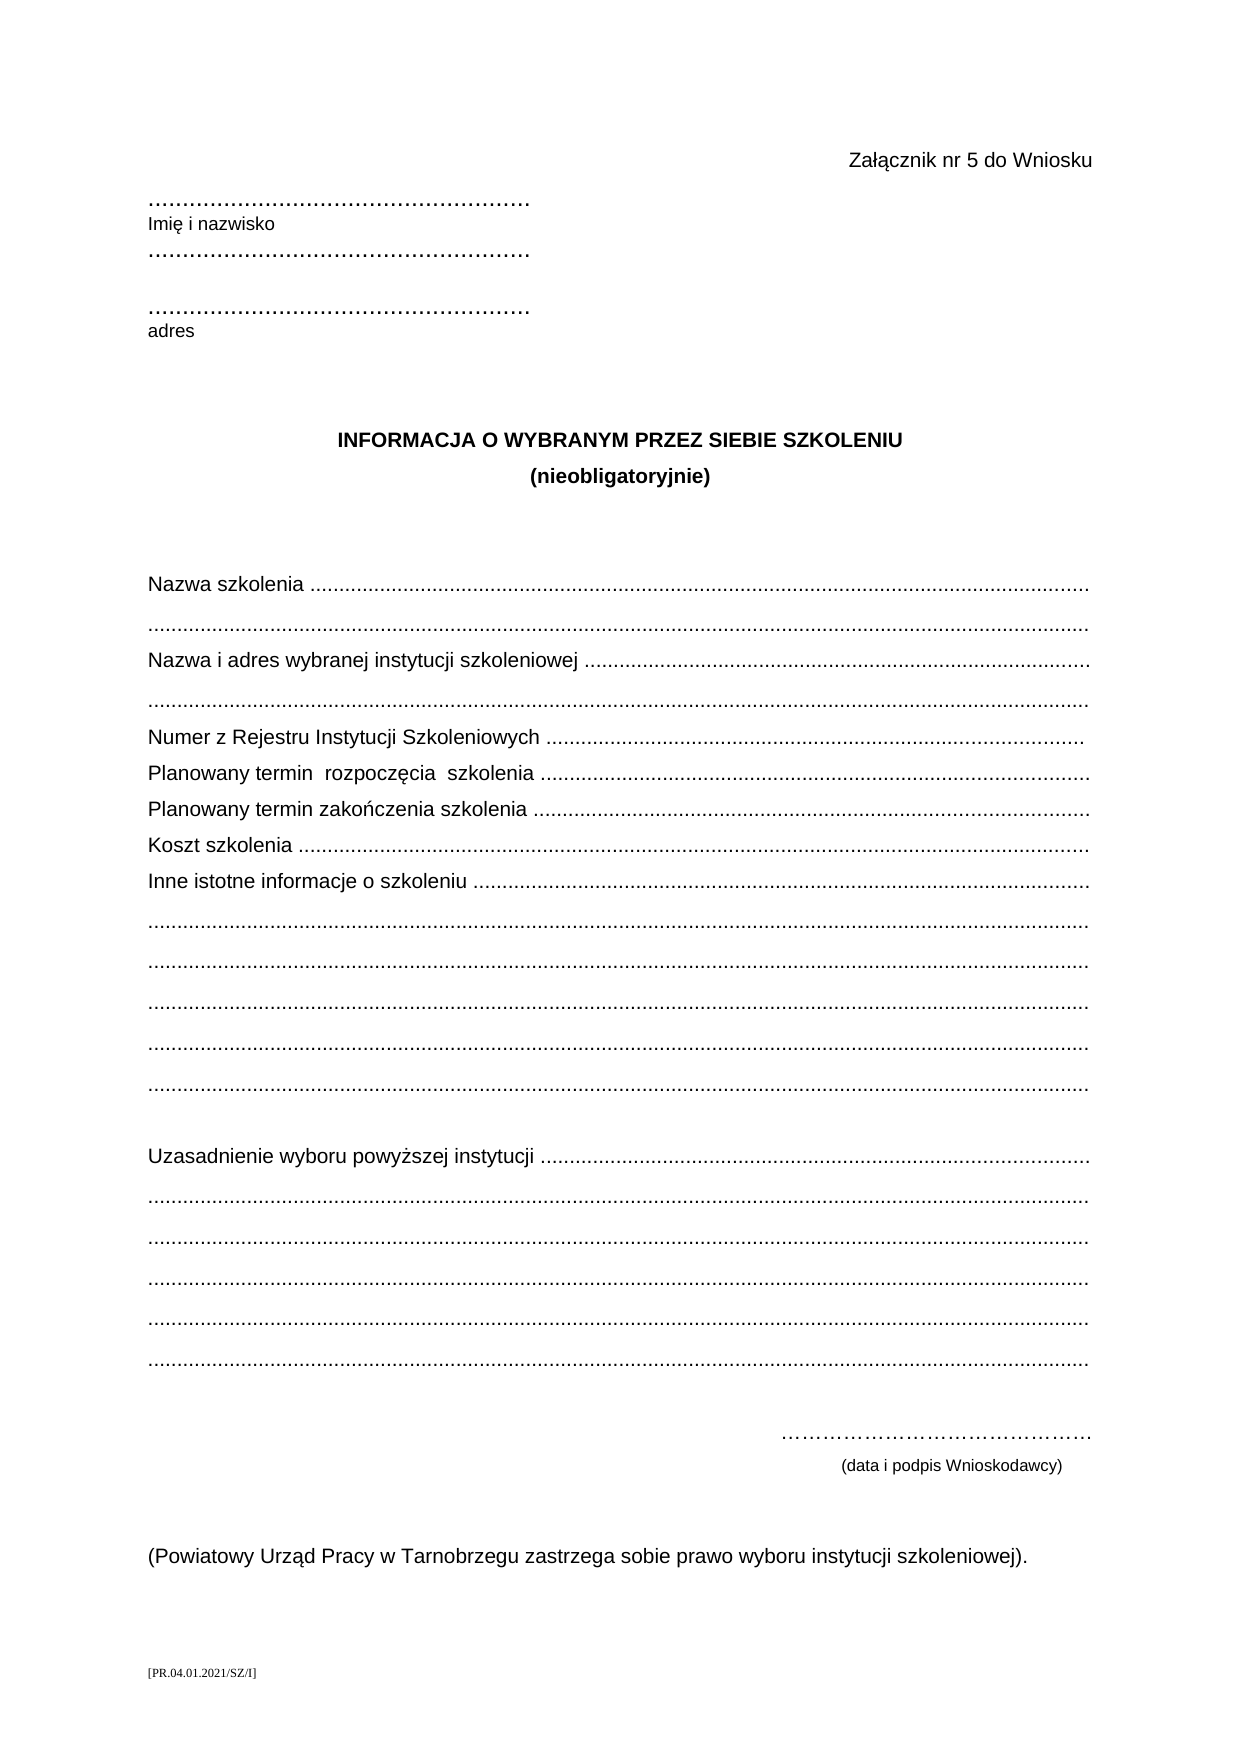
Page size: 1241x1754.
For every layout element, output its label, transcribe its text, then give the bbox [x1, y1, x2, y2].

text Imię i nazwisko [148, 212, 1093, 234]
text Inne istotne informacje o szkoleniu [148, 869, 1093, 893]
text Uzasadnienie wyboru powyższej instytucji [148, 1144, 1093, 1168]
text adres [148, 320, 1093, 342]
text INFORMACJA O WYBRANYM PRZEZ SIEBIE SZKOLENIU [148, 428, 1093, 452]
text Planowany termin rozpoczęcia szkolenia [148, 761, 1093, 785]
text Nazwa i adres wybranej instytucji szkoleniowej [148, 648, 1093, 672]
text Planowany termin zakończenia szkolenia [148, 797, 1093, 821]
text (data i podpis Wnioskodawcy) [738, 1456, 1093, 1475]
text Nazwa szkolenia [148, 572, 1093, 596]
text Koszt szkolenia [148, 833, 1093, 857]
text (nieobligatoryjnie) [148, 464, 1093, 488]
text (Powiatowy Urząd Pracy w Tarnobrzegu zastrzega sobie prawo wyboru instytucji szkoleniowej). [148, 1544, 1093, 1568]
text Numer z Rejestru Instytucji Szkoleniowych [148, 725, 1093, 749]
text Załącznik nr 5 do Wniosku [148, 148, 1093, 172]
text ……………………………………… [148, 1420, 1093, 1444]
